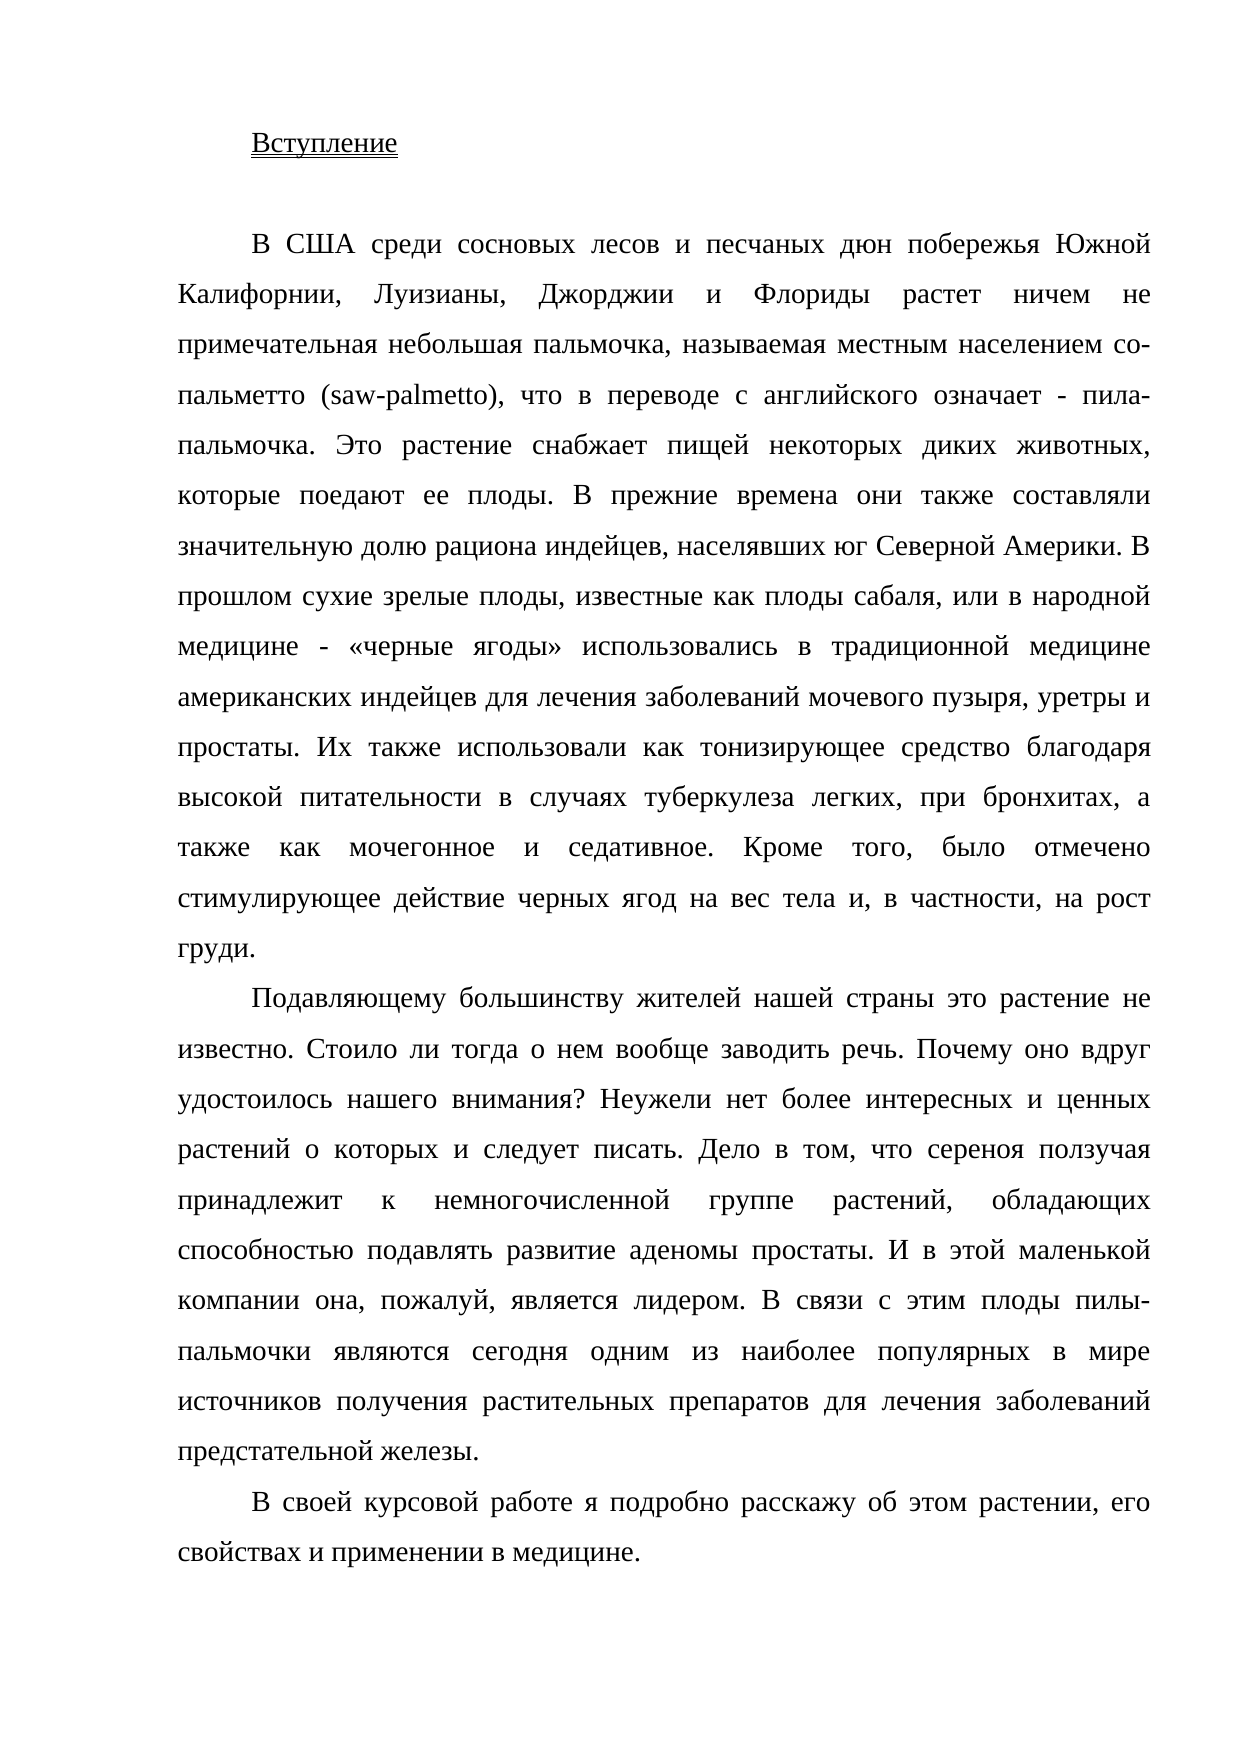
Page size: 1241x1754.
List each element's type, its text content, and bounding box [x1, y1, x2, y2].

text В своей курсовой работе я подробно расскажу об этом растении, его свойствах и применении в медицине. [177, 1484, 1152, 1567]
text В США среди сосновых лесов и песчаных дюн побережья Южной Калифорнии, Луизианы, Джорджии и Флориды растет ничем не примечательная небольшая пальмочка, называемая местным населением со-пальметто (saw-palmetto), что в переводе с английского означает - пила-пальмочка. Это растение снабжает пищей некоторых диких животных, которые поедают ее плоды. В прежние времена они также составляли значительную долю рациона индейцев, населявших юг Северной Америки. В прошлом сухие зрелые плоды, известные как плоды сабаля, или в народной медицине - «черные ягоды» использовались в традиционной медицине американских индейцев для лечения заболеваний мочевого пузыря, уретры и простаты. Их также использовали как тонизирующее средство благодаря высокой питательности в случаях туберкулеза легких, при бронхитах, а также как мочегонное и седативное. Кроме того, было отмечено стимулирующее действие черных ягод на вес тела и, в частности, на рост груди. [177, 226, 1152, 964]
text Подавляющему большинству жителей нашей страны это растение не известно. Стоило ли тогда о нем вообще заводить речь. Почему оно вдруг удостоилось нашего внимания? Неужели нет более интересных и ценных растений о которых и следует писать. Дело в том, что сереноя ползучая принадлежит к немногочисленной группе растений, обладающих способностью подавлять развитие аденомы простаты. И в этой маленькой компании она, пожалуй, является лидером. В связи с этим плоды пилы-пальмочки являются сегодня одним из наиболее популярных в мире источников получения растительных препаратов для лечения заболеваний предстательной железы. [177, 981, 1152, 1467]
subtitle Вступление [177, 125, 1152, 159]
